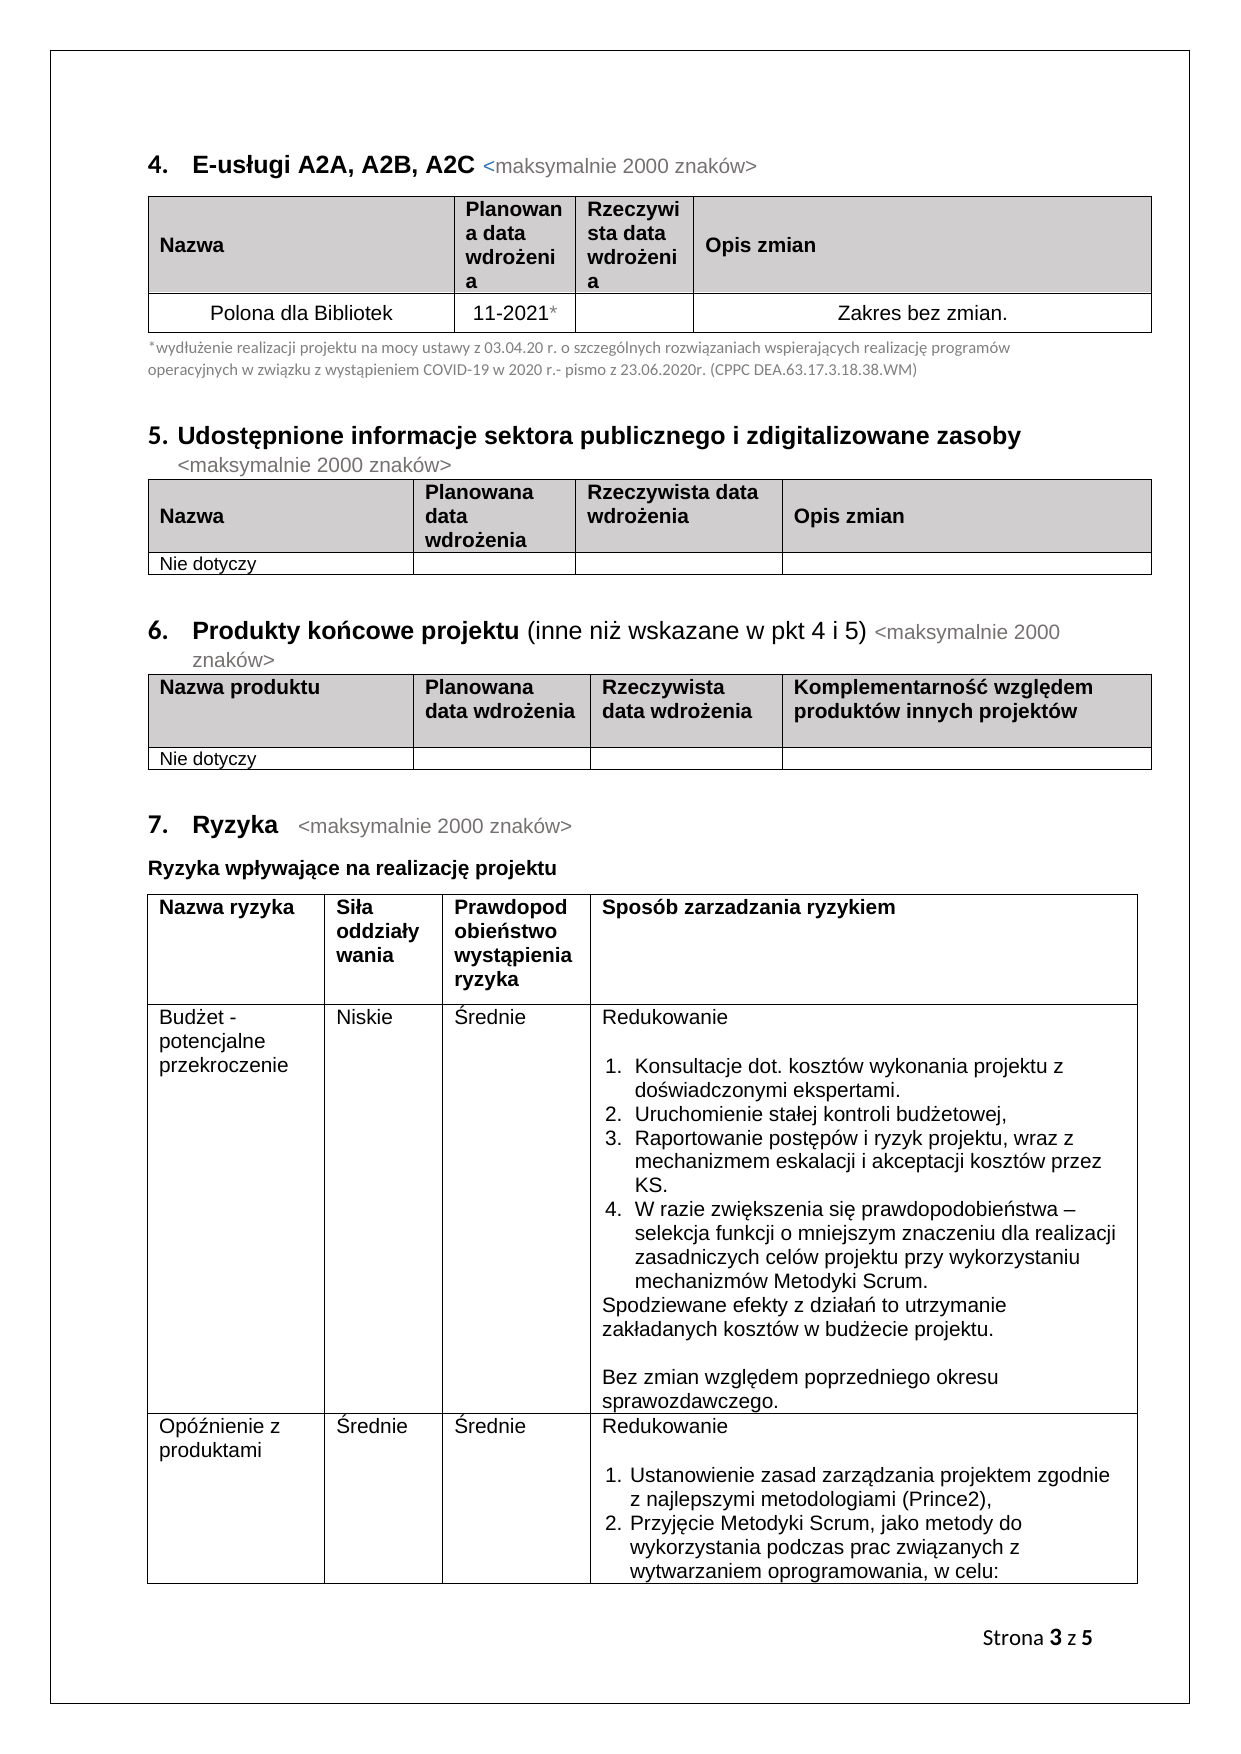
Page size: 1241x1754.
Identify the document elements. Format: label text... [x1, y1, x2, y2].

subtitle Udostępnione informacje sektora publicznego i zdigitalizowane zasoby <maksymalnie 2000 znaków> [148, 418, 1093, 477]
text Ryzyka wpływające na realizację projektu [148, 856, 1093, 880]
table_cell [576, 553, 782, 574]
list Ryzyka <maksymalnie 2000 znaków> [148, 808, 1093, 841]
table_cell Średnie [443, 1005, 590, 1413]
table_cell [148, 1414, 324, 1583]
table_header Siła oddziaływania [325, 895, 442, 1003]
table_header Nazwa ryzyka [148, 895, 324, 1003]
table_header Planowana data wdrożenia [455, 197, 575, 292]
table_cell [414, 748, 590, 769]
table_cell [591, 1414, 1137, 1583]
table_cell [591, 748, 782, 769]
table_header Planowana data wdrożenia [414, 675, 590, 747]
table_cell Zakres bez zmian. [694, 294, 1151, 332]
table_cell 11-2021* [455, 294, 575, 332]
table_header Opis zmian [783, 480, 1151, 552]
table_cell Polona dla Bibliotek [149, 294, 454, 332]
table_header Opis zmian [694, 197, 1151, 292]
table_header Nazwa [149, 480, 413, 552]
table_header Rzeczywista data wdrożenia [576, 197, 693, 292]
table_cell Średnie [325, 1414, 442, 1583]
table_cell Redukowanie Konsultacje dot. kosztów wykonania projektu z doświadczonymi ekspertami. Uruchomienie stałej kontroli budżetowej, Raportowanie postępów i ryzyk projektu, wraz z mechanizmem eskalacji i akceptacji kosztów przez KS. W razie zwiększenia się prawdopodobieństwa – selekcja funkcji o mniejszym znaczeniu dla realizacji zasadniczych celów projektu przy wykorzystaniu mechanizmów Metodyki Scrum. Spodziewane efekty z działań to utrzymanie zakładanych kosztów w budżecie projektu. Bez zmian względem poprzedniego okresu sprawozdawczego. [591, 1005, 1137, 1413]
table_header Prawdopodobieństwo wystąpienia ryzyka [443, 895, 590, 1003]
table_header Nazwa produktu [149, 675, 413, 747]
table_cell Nie dotyczy [149, 553, 413, 574]
table_cell Budżet - potencjalne przekroczenie [148, 1005, 324, 1413]
table_header Komplementarność względem produktów innych projektów [783, 675, 1151, 747]
table_cell [783, 748, 1151, 769]
table_cell Nie dotyczy [149, 748, 413, 769]
table_header Planowana data wdrożenia [414, 480, 575, 552]
table_cell [783, 553, 1151, 574]
subtitle Produkty końcowe projektu (inne niż wskazane w pkt 4 i 5) <maksymalnie 2000 znaków> [148, 613, 1093, 672]
table_header Rzeczywista data wdrożenia [591, 675, 782, 747]
table_cell Średnie [443, 1414, 590, 1583]
table_header Sposób zarzadzania ryzykiem [591, 895, 1137, 1003]
subtitle E-usługi A2A, A2B, A2C <maksymalnie 2000 znaków> [148, 147, 1093, 181]
table_cell Niskie [325, 1005, 442, 1413]
table_cell [414, 553, 575, 574]
table_header Nazwa [149, 197, 454, 292]
table_header Rzeczywista data wdrożenia [576, 480, 782, 552]
table_cell [576, 294, 693, 332]
